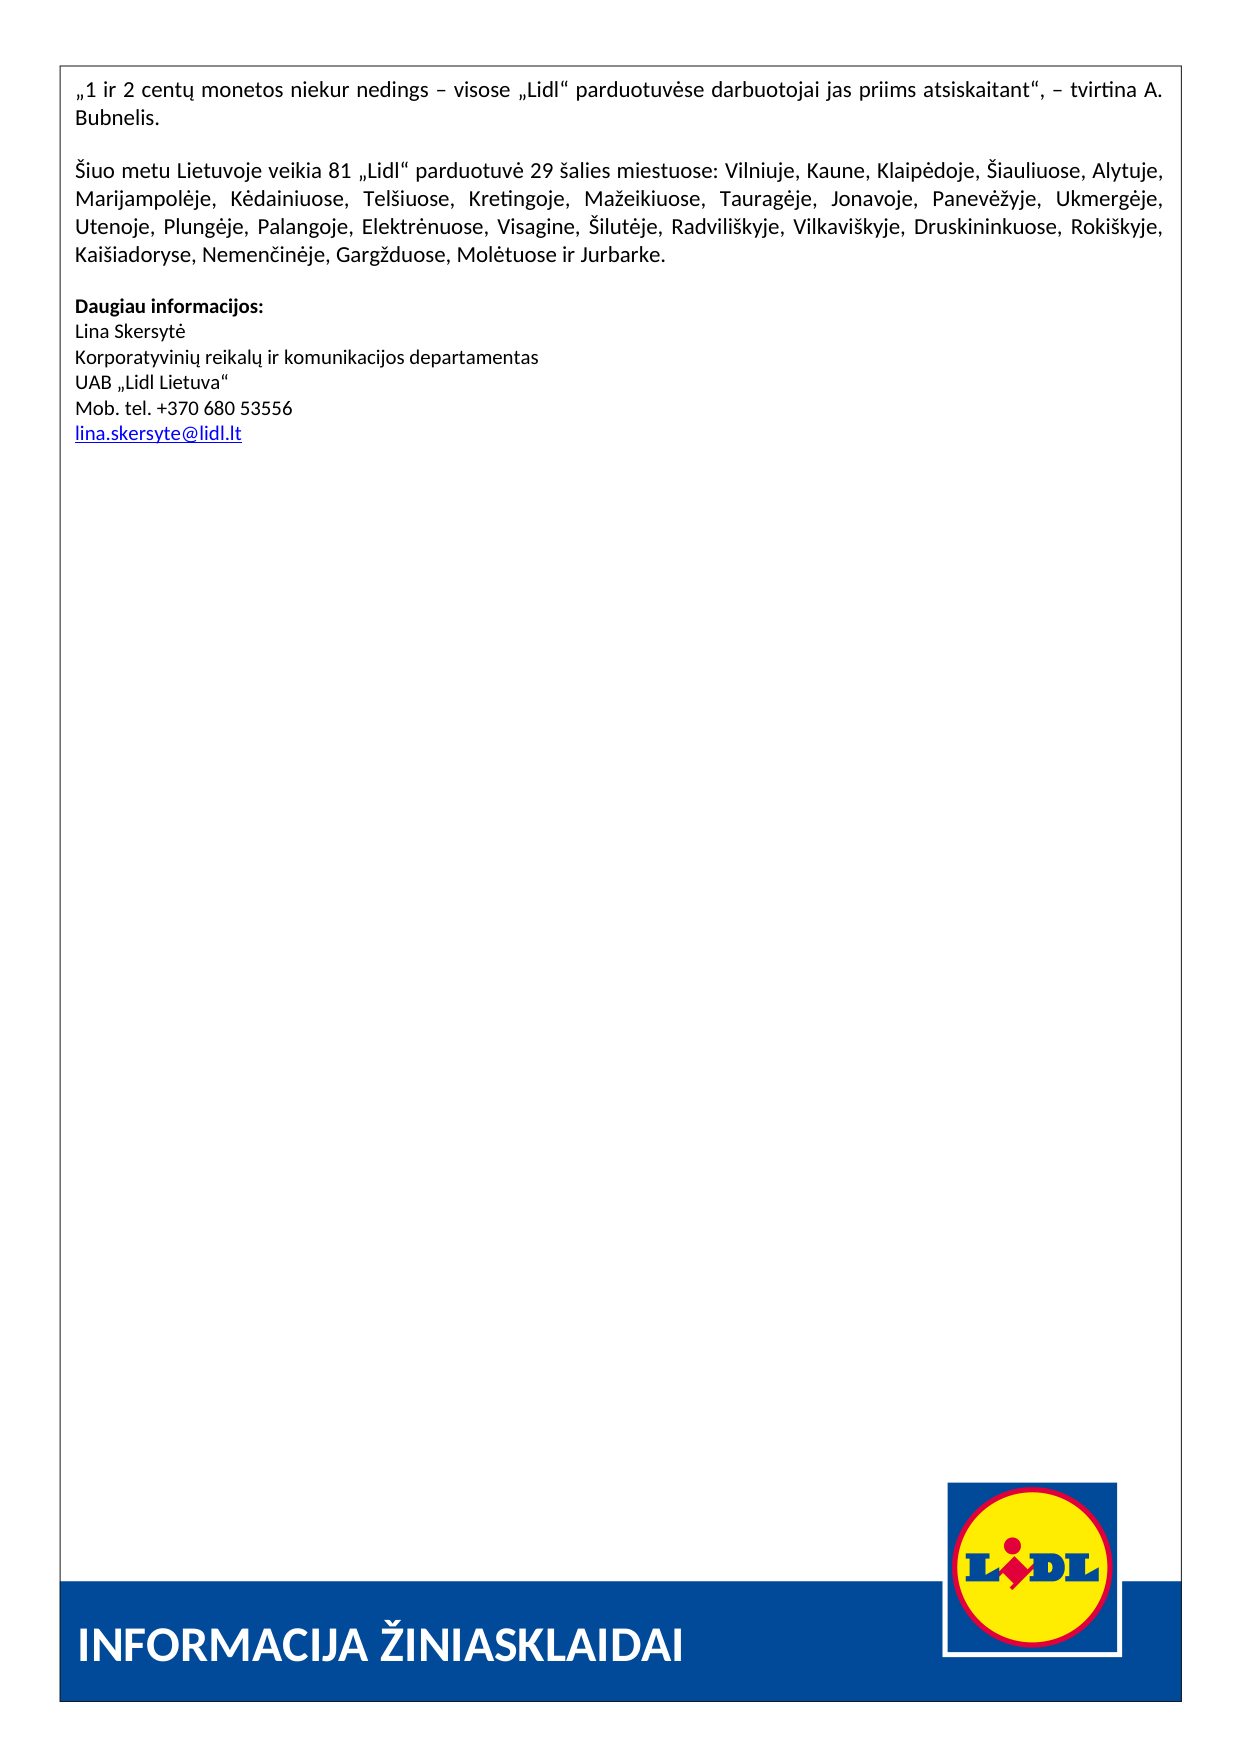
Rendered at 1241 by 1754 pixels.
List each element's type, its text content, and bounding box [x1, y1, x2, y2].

picture [0, 6, 1241, 1754]
text Šiuo metu Lietuvoje veikia 81 „Lidl“ parduotuvė 29 šalies miestuose: Vilniuje, Kaune, Klaipėdoje, Šiauliuose, Alytuje, Marijampolėje, Kėdainiuose, Telšiuose, Kretingoje, Mažeikiuose, Tauragėje, Jonavoje, Panevėžyje, Ukmergėje, Utenoje, Plungėje, Palangoje, Elektrėnuose, Visagine, Šilutėje, Radviliškyje, Vilkaviškyje, Druskininkuose, Rokiškyje, Kaišiadoryse, Nemenčinėje, Gargžduose, Molėtuose ir Jurbarke. [75, 156, 1165, 268]
text Daugiau informacijos: Lina Skersytė Korporatyvinių reikalų ir komunikacijos departamentas UAB „Lidl Lietuva“ Mob. tel. +370 680 53556 lina.skersyte@lidl.lt [75, 293, 1165, 446]
text „1 ir 2 centų monetos niekur nedings – visose „Lidl“ parduotuvėse darbuotojai jas priims atsiskaitant“, – tvirtina A. Bubnelis. [75, 75, 1165, 131]
